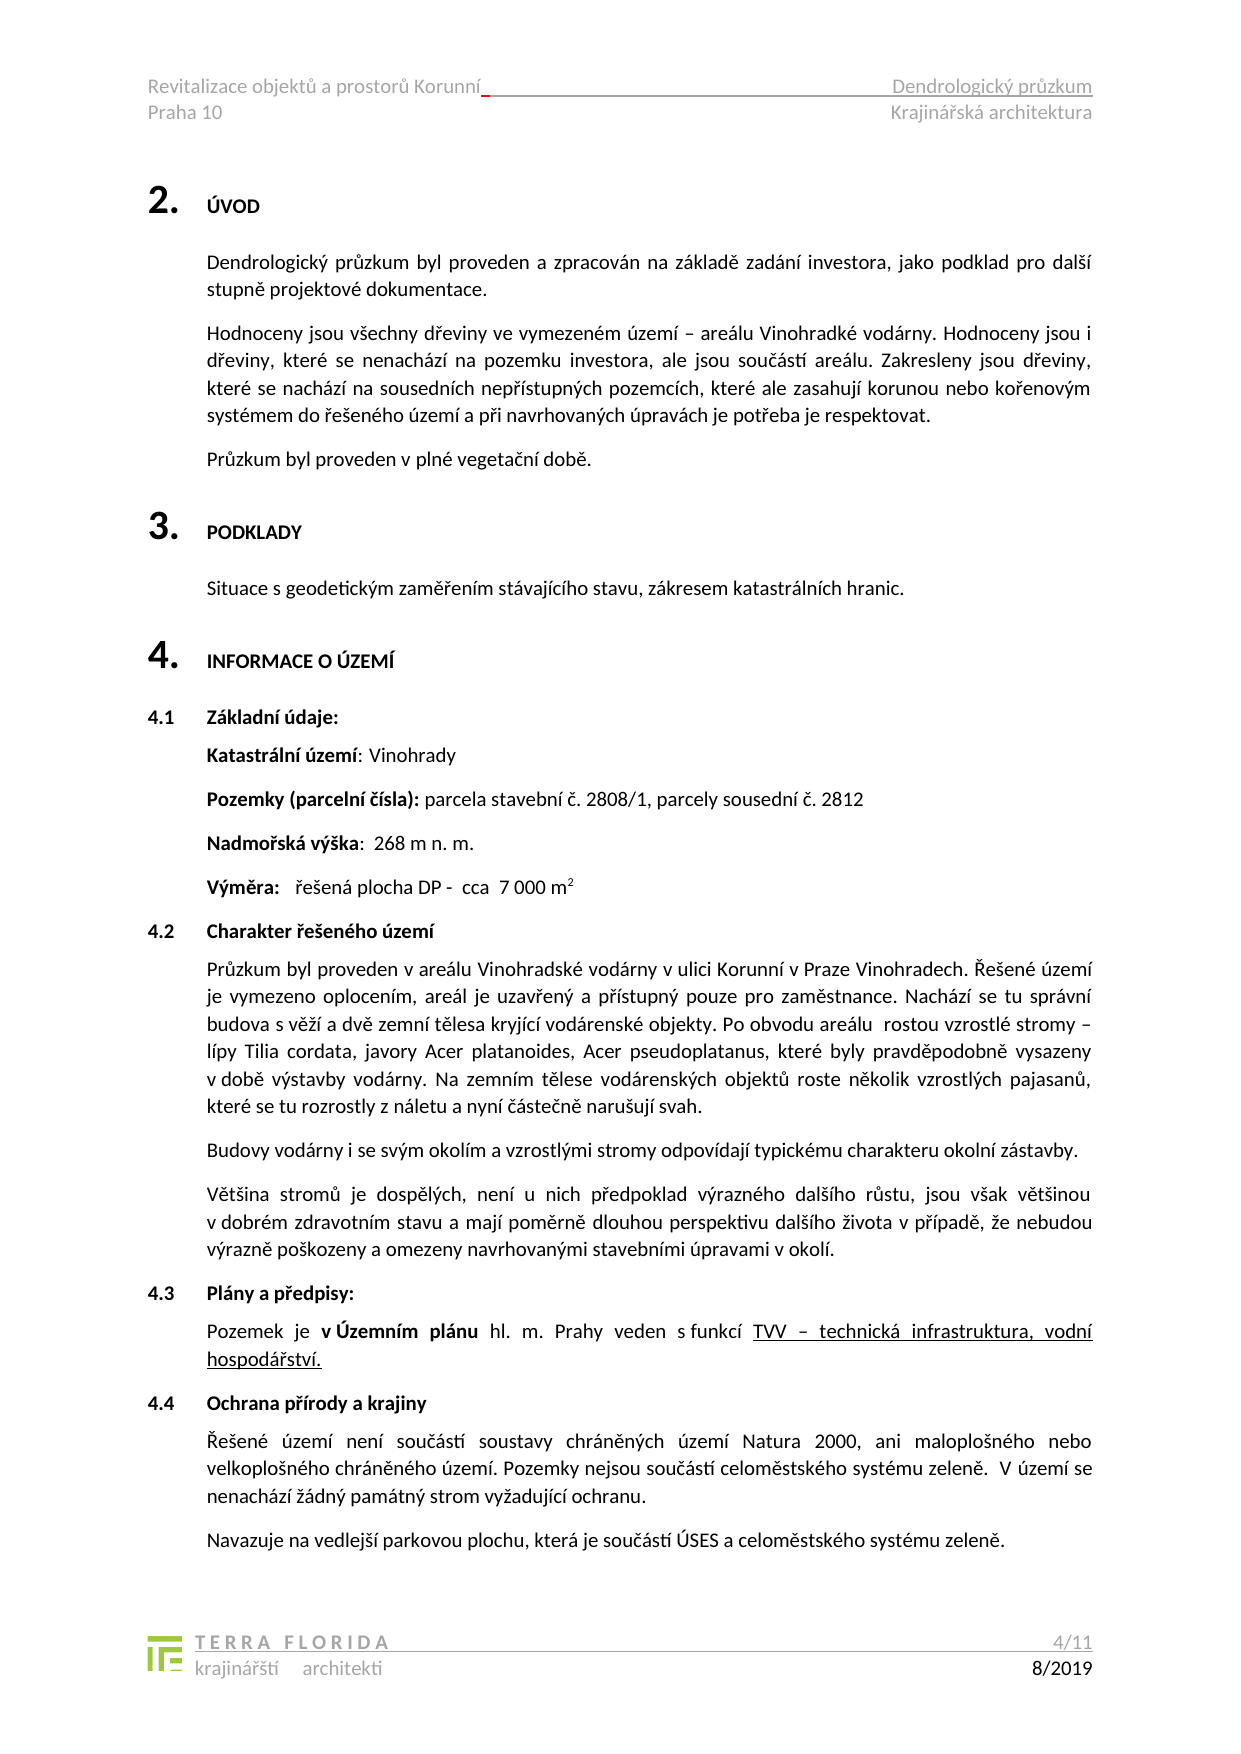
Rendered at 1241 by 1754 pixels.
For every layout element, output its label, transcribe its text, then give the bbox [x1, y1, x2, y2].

subtitle Úvod [148, 173, 1093, 223]
text Katastrální území: Vinohrady [207, 742, 1093, 767]
subtitle Informace o území [148, 628, 1093, 678]
text Pozemek je v Územním plánu hl. m. Prahy veden s funkcí TVV – technická infrastruktura, vodní hospodářství. [207, 1318, 1093, 1371]
text Budovy vodárny i se svým okolím a vzrostlými stromy odpovídají typickému charakteru okolní zástavby. [207, 1137, 1093, 1163]
subtitle Podklady [148, 499, 1093, 550]
text Situace s geodetickým zaměřením stávajícího stavu, zákresem katastrálních hranic. [207, 575, 1093, 601]
text Průzkum byl proveden v areálu Vinohradské vodárny v ulici Korunní v Praze Vinohradech. Řešené území je vymezeno oplocením, areál je uzavřený a přístupný pouze pro zaměstnance. Nachází se tu správní budova s věží a dvě zemní tělesa kryjící vodárenské objekty. Po obvodu areálu rostou vzrostlé stromy – lípy Tilia cordata, javory Acer platanoides, Acer pseudoplatanus, které byly pravděpodobně vysazeny v době výstavby vodárny. Na zemním tělese vodárenských objektů roste několik vzrostlých pajasanů, které se tu rozrostly z náletu a nyní částečně narušují svah. [207, 956, 1093, 1119]
subtitle Ochrana přírody a krajiny [148, 1390, 1093, 1415]
text Navazuje na vedlejší parkovou plochu, která je součástí ÚSES a celoměstského systému zeleně. [207, 1527, 1093, 1552]
text Výměra: řešená plocha DP - cca 7 000 m2 [207, 874, 1093, 899]
text Řešené území není součástí soustavy chráněných území Natura 2000, ani maloplošného nebo velkoplošného chráněného území. Pozemky nejsou součástí celoměstského systému zeleně. V území se nenachází žádný památný strom vyžadující ochranu. [207, 1428, 1093, 1508]
text Většina stromů je dospělých, není u nich předpoklad výrazného dalšího růstu, jsou však většinou v dobrém zdravotním stavu a mají poměrně dlouhou perspektivu dalšího života v případě, že nebudou výrazně poškozeny a omezeny navrhovanými stavebními úpravami v okolí. [207, 1181, 1093, 1262]
picture [147, 1636, 182, 1671]
text Pozemky (parcelní čísla): parcela stavební č. 2808/1, parcely sousední č. 2812 [207, 786, 1093, 811]
subtitle Charakter řešeného území [148, 918, 1093, 944]
subtitle Základní údaje: [148, 704, 1093, 729]
text Hodnoceny jsou všechny dřeviny ve vymezeném území – areálu Vinohradké vodárny. Hodnoceny jsou i dřeviny, které se nenachází na pozemku investora, ale jsou součástí areálu. Zakresleny jsou dřeviny, které se nachází na sousedních nepřístupných pozemcích, které ale zasahují korunou nebo kořenovým systémem do řešeného území a při navrhovaných úpravách je potřeba je respektovat. [207, 320, 1093, 428]
subtitle Plány a předpisy: [148, 1280, 1093, 1306]
text Dendrologický průzkum byl proveden a zpracován na základě zadání investora, jako podklad pro další stupně projektové dokumentace. [207, 249, 1093, 302]
text Nadmořská výška: 268 m n. m. [207, 830, 1093, 856]
text Průzkum byl proveden v plné vegetační době. [207, 447, 1093, 472]
